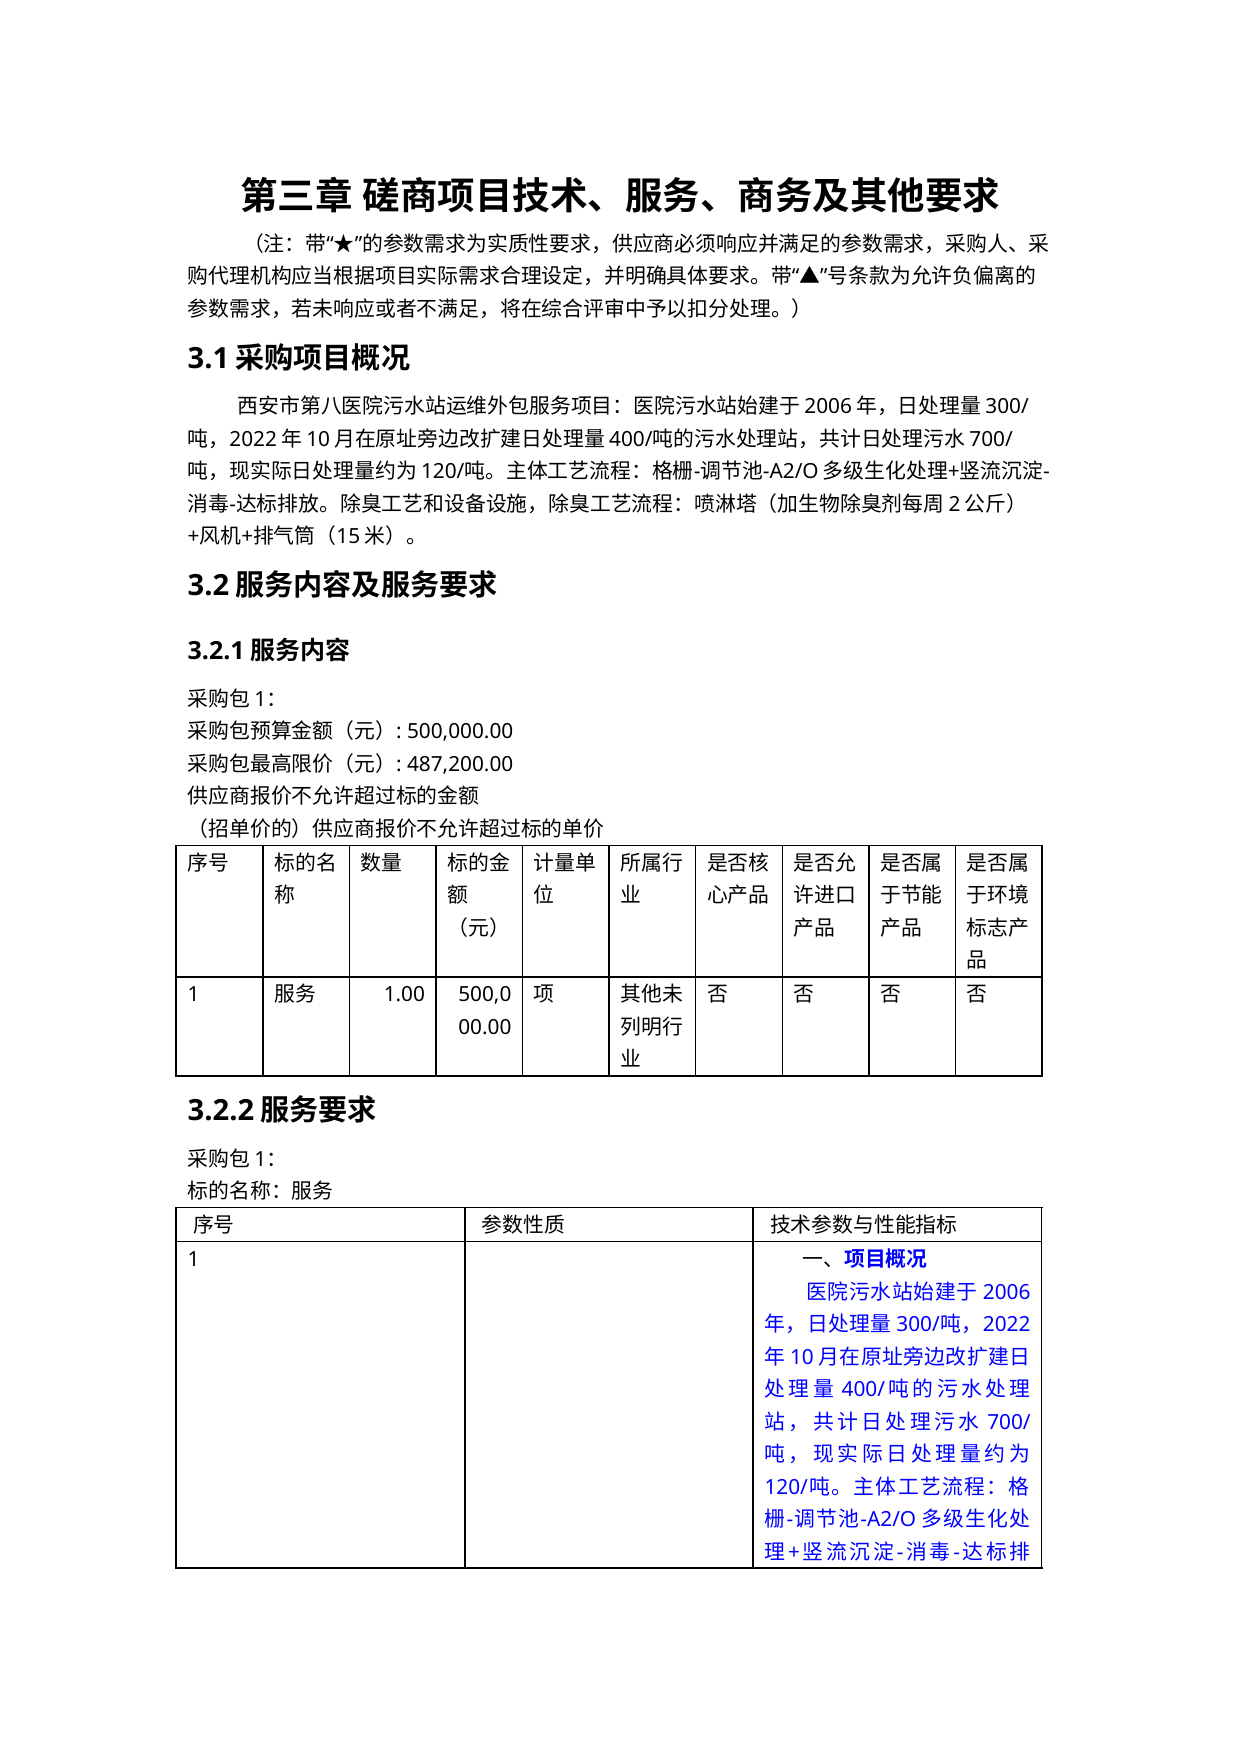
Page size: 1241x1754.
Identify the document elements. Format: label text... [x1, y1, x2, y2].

table_header 是否允许进口产品 [783, 846, 868, 976]
table_header 技术参数与性能指标 [754, 1208, 1041, 1241]
text 采购包预算金额（元）: 500,000.00 [187, 714, 1053, 747]
table_cell 1.00 [350, 978, 435, 1075]
table_header 所属行业 [610, 846, 695, 976]
table_cell 服务 [264, 978, 349, 1075]
table_header 是否核心产品 [696, 846, 782, 976]
text 第三章 磋商项目技术、服务、商务及其他要求 [187, 162, 1053, 227]
table_header 标的名称 [264, 846, 349, 976]
text 3.1采购项目概况 [187, 324, 1053, 389]
text 采购包1： [187, 682, 1053, 714]
text （招单价的）供应商报价不允许超过标的单价 [187, 812, 1053, 844]
text 3.2.1服务内容 [187, 617, 1053, 682]
table_cell 500,000.00 [437, 978, 522, 1075]
table_header 序号 [177, 1208, 464, 1241]
text 供应商报价不允许超过标的金额 [187, 779, 1053, 812]
text 采购包1： [187, 1142, 1053, 1174]
text （注：带“★”的参数需求为实质性要求，供应商必须响应并满足的参数需求，采购人、采购代理机构应当根据项目实际需求合理设定，并明确具体要求。带“▲”号条款为允许负偏离的参数需求，若未响应或者不满足，将在综合评审中予以扣分处理。） [187, 227, 1053, 324]
text 3.2服务内容及服务要求 [187, 552, 1053, 617]
table_header 序号 [177, 846, 262, 976]
table_cell 否 [783, 978, 868, 1075]
text 西安市第八医院污水站运维外包服务项目：医院污水站始建于2006年，日处理量300/吨，2022年10月在原址旁边改扩建日处理量400/吨的污水处理站，共计日处理污水700/吨，现实际日处理量约为120/吨。主体工艺流程：格栅-调节池-A2/O多级生化处理+竖流沉淀-消毒-达标排放。除臭工艺和设备设施，除臭工艺流程：喷淋塔（加生物除臭剂每周2公斤）+风机+排气筒（15米）。 [187, 389, 1053, 552]
text 3.2.2服务要求 [187, 1077, 1053, 1142]
table_cell 否 [870, 978, 955, 1075]
table_header 是否属于环境标志产品 [956, 846, 1041, 976]
table_header 计量单位 [523, 846, 608, 976]
table_header 数量 [350, 846, 435, 976]
table_header 参数性质 [466, 1208, 752, 1241]
table_header 标的金额 （元） [437, 846, 522, 976]
table_cell [466, 1242, 752, 1567]
table_cell 1 [177, 1242, 464, 1567]
table_header 是否属于节能产品 [870, 846, 955, 976]
text 标的名称：服务 [187, 1174, 1053, 1207]
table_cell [754, 1242, 1041, 1567]
table_cell 其他未列明行业 [610, 978, 695, 1075]
text 采购包最高限价（元）: 487,200.00 [187, 747, 1053, 779]
table_cell 1 [177, 978, 262, 1075]
table_cell 项 [523, 978, 608, 1075]
table_cell 否 [956, 978, 1041, 1075]
table_cell 否 [696, 978, 782, 1075]
